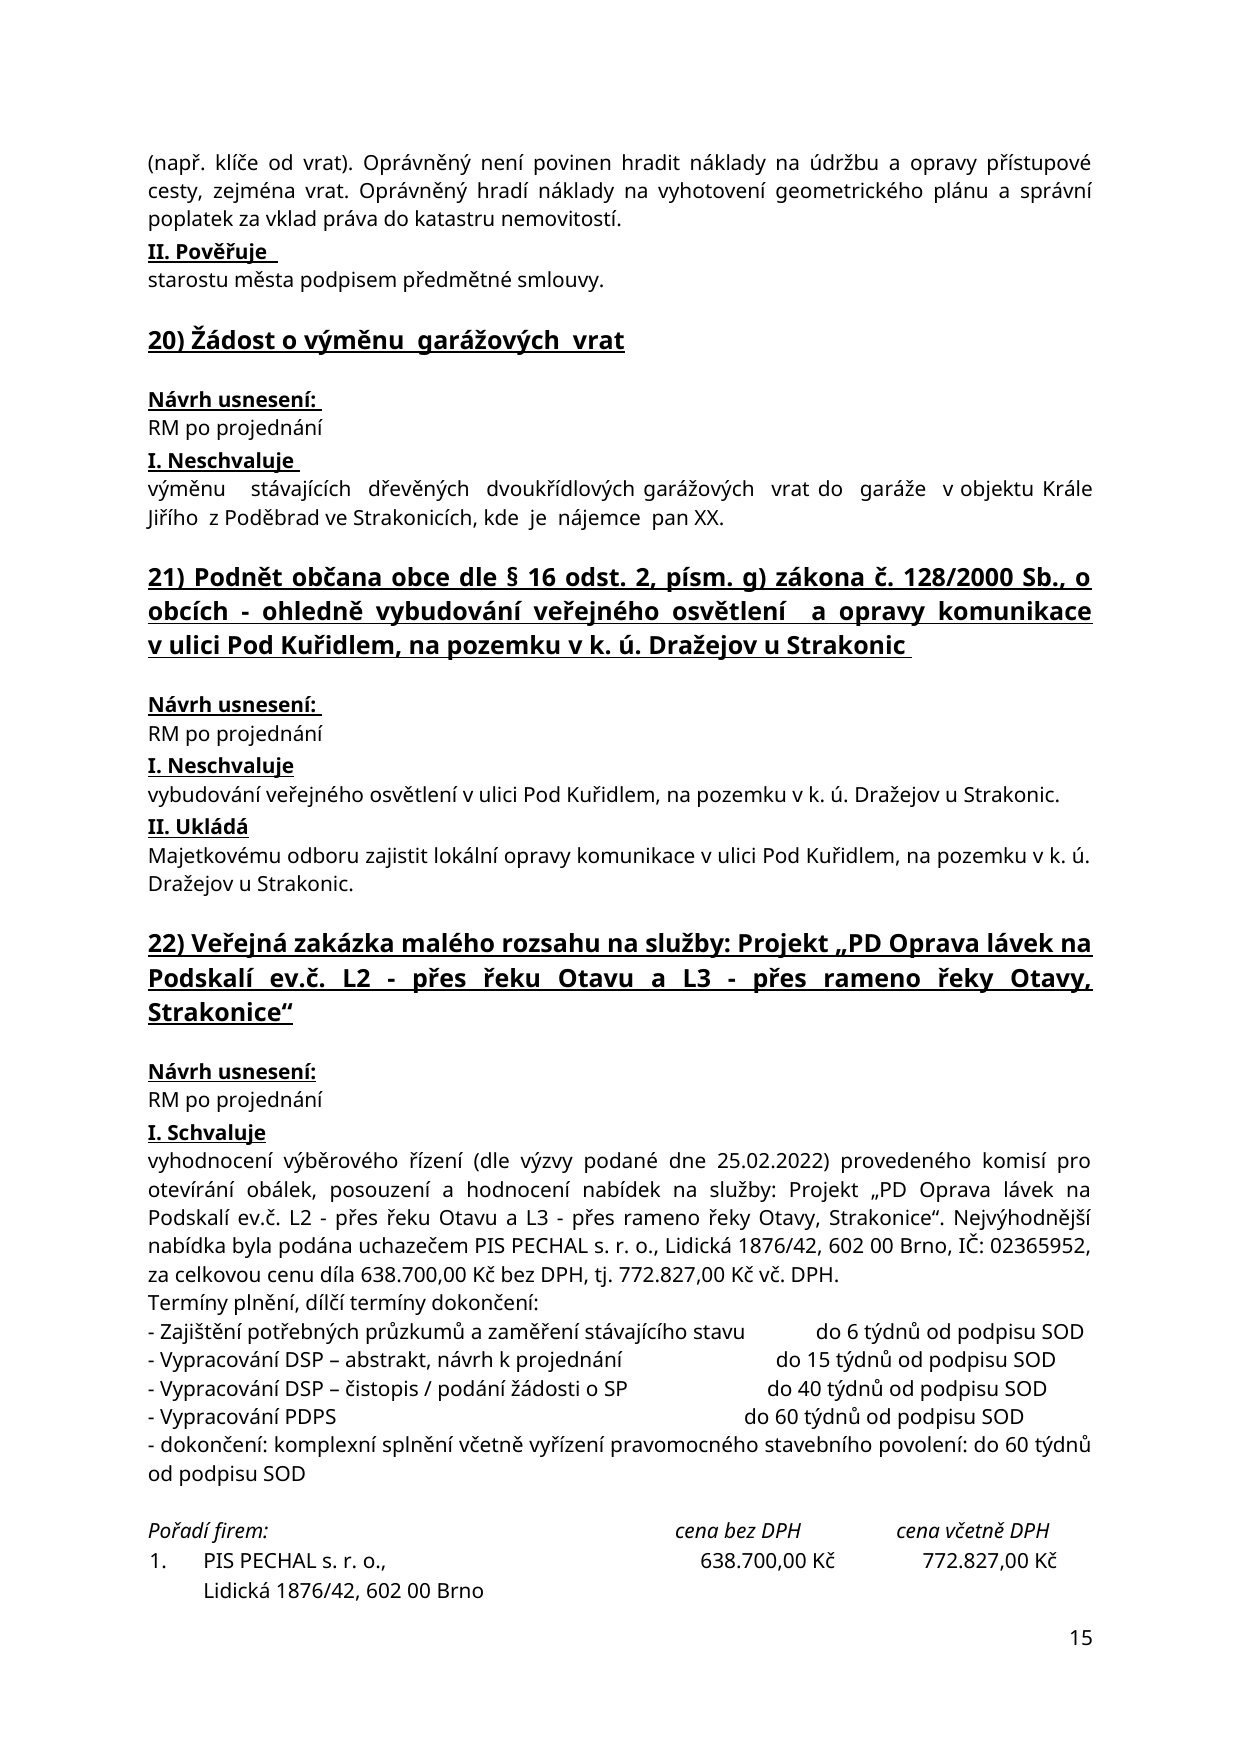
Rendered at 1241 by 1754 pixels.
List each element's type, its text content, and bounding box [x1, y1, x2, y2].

text RM po projednání [148, 719, 1093, 747]
table_header 638.700,00 Kč [655, 1544, 880, 1606]
text Majetkovému odboru zajistit lokální opravy komunikace v ulici Pod Kuřidlem, na pozemku v k. ú. Dražejov u Strakonic. [148, 841, 1093, 898]
subtitle 22) Veřejná zakázka malého rozsahu na služby: Projekt „PD Oprava lávek na Podskalí ev.č. L2 - přes řeku Otavu a L3 - přes rameno řeky Otavy, Strakonice“ [148, 957, 1093, 989]
text Termíny plnění, dílčí termíny dokončení: [148, 1288, 1093, 1317]
text Návrh usnesení: [148, 385, 1093, 413]
subtitle II. Ukládá [148, 812, 1093, 841]
text - Zajištění potřebných průzkumů a zaměření stávajícího stavu do 6 týdnů od podpisu SOD [148, 1317, 1093, 1345]
text výměnu stávajících dřevěných dvoukřídlových garážových vrat do garáže v objektu Krále Jiřího z Poděbrad ve Strakonicích, kde je nájemce pan XX. [148, 474, 1093, 531]
text Návrh usnesení: [148, 690, 1093, 719]
text starostu města podpisem předmětné smlouvy. [148, 266, 1093, 294]
text Pořadí firem: cena bez DPH cena včetně DPH [148, 1516, 1093, 1544]
subtitle II. Pověřuje [148, 237, 1093, 266]
subtitle I. Schvaluje [148, 1118, 1093, 1146]
subtitle 22) Veřejná zakázka malého rozsahu na služby: Projekt „PD Oprava lávek na Podskalí ev.č. L2 - přes řeku Otavu a L3 - přes rameno řeky Otavy, Strakonice“ [148, 991, 1093, 1028]
subtitle I. Neschvaluje [148, 446, 1093, 474]
table_header 772.827,00 Kč [880, 1544, 1099, 1606]
text RM po projednání [148, 413, 1093, 442]
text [148, 148, 1093, 233]
text - Vypracování PDPS do 60 týdnů od podpisu SOD [148, 1402, 1093, 1431]
subtitle 21) Podnět občana obce dle § 16 odst. 2, písm. g) zákona č. 128/2000 Sb., o obcích - ohledně vybudování veřejného osvětlení a opravy komunikace v ulici Pod Kuřidlem, na pozemku v k. ú. Dražejov u Strakonic [148, 624, 1093, 662]
text RM po projednání [148, 1085, 1093, 1114]
text vybudování veřejného osvětlení v ulici Pod Kuřidlem, na pozemku v k. ú. Dražejov u Strakonic. [148, 780, 1093, 808]
subtitle 20) Žádost o výměnu garážových vrat [148, 322, 1093, 356]
text Návrh usnesení: [148, 1057, 1093, 1085]
subtitle 22) Veřejná zakázka malého rozsahu na služby: Projekt „PD Oprava lávek na Podskalí ev.č. L2 - přes řeku Otavu a L3 - přes rameno řeky Otavy, Strakonice“ [148, 926, 1093, 955]
subtitle 21) Podnět občana obce dle § 16 odst. 2, písm. g) zákona č. 128/2000 Sb., o obcích - ohledně vybudování veřejného osvětlení a opravy komunikace v ulici Pod Kuřidlem, na pozemku v k. ú. Dražejov u Strakonic [148, 560, 1093, 623]
table_header 1. [148, 1544, 202, 1606]
text - Vypracování DSP – abstrakt, návrh k projednání do 15 týdnů od podpisu SOD [148, 1345, 1093, 1374]
text - Vypracování DSP – čistopis / podání žádosti o SP do 40 týdnů od podpisu SOD [148, 1374, 1093, 1402]
subtitle I. Neschvaluje [148, 751, 1093, 780]
text vyhodnocení výběrového řízení (dle výzvy podané dne 25.02.2022) provedeného komisí pro otevírání obálek, posouzení a hodnocení nabídek na služby: Projekt „PD Oprava lávek na Podskalí ev.č. L2 - přes řeku Otavu a L3 - přes rameno řeky Otavy, Strakonice“. Nejvýhodnější nabídka byla podána uchazečem PIS PECHAL s. r. o., Lidická 1876/42, 602 00 Brno, IČ: 02365952, za celkovou cenu díla 638.700,00 Kč bez DPH, tj. 772.827,00 Kč vč. DPH. [148, 1146, 1093, 1288]
text - dokončení: komplexní splnění včetně vyřízení pravomocného stavebního povolení: do 60 týdnů od podpisu SOD [148, 1431, 1093, 1487]
